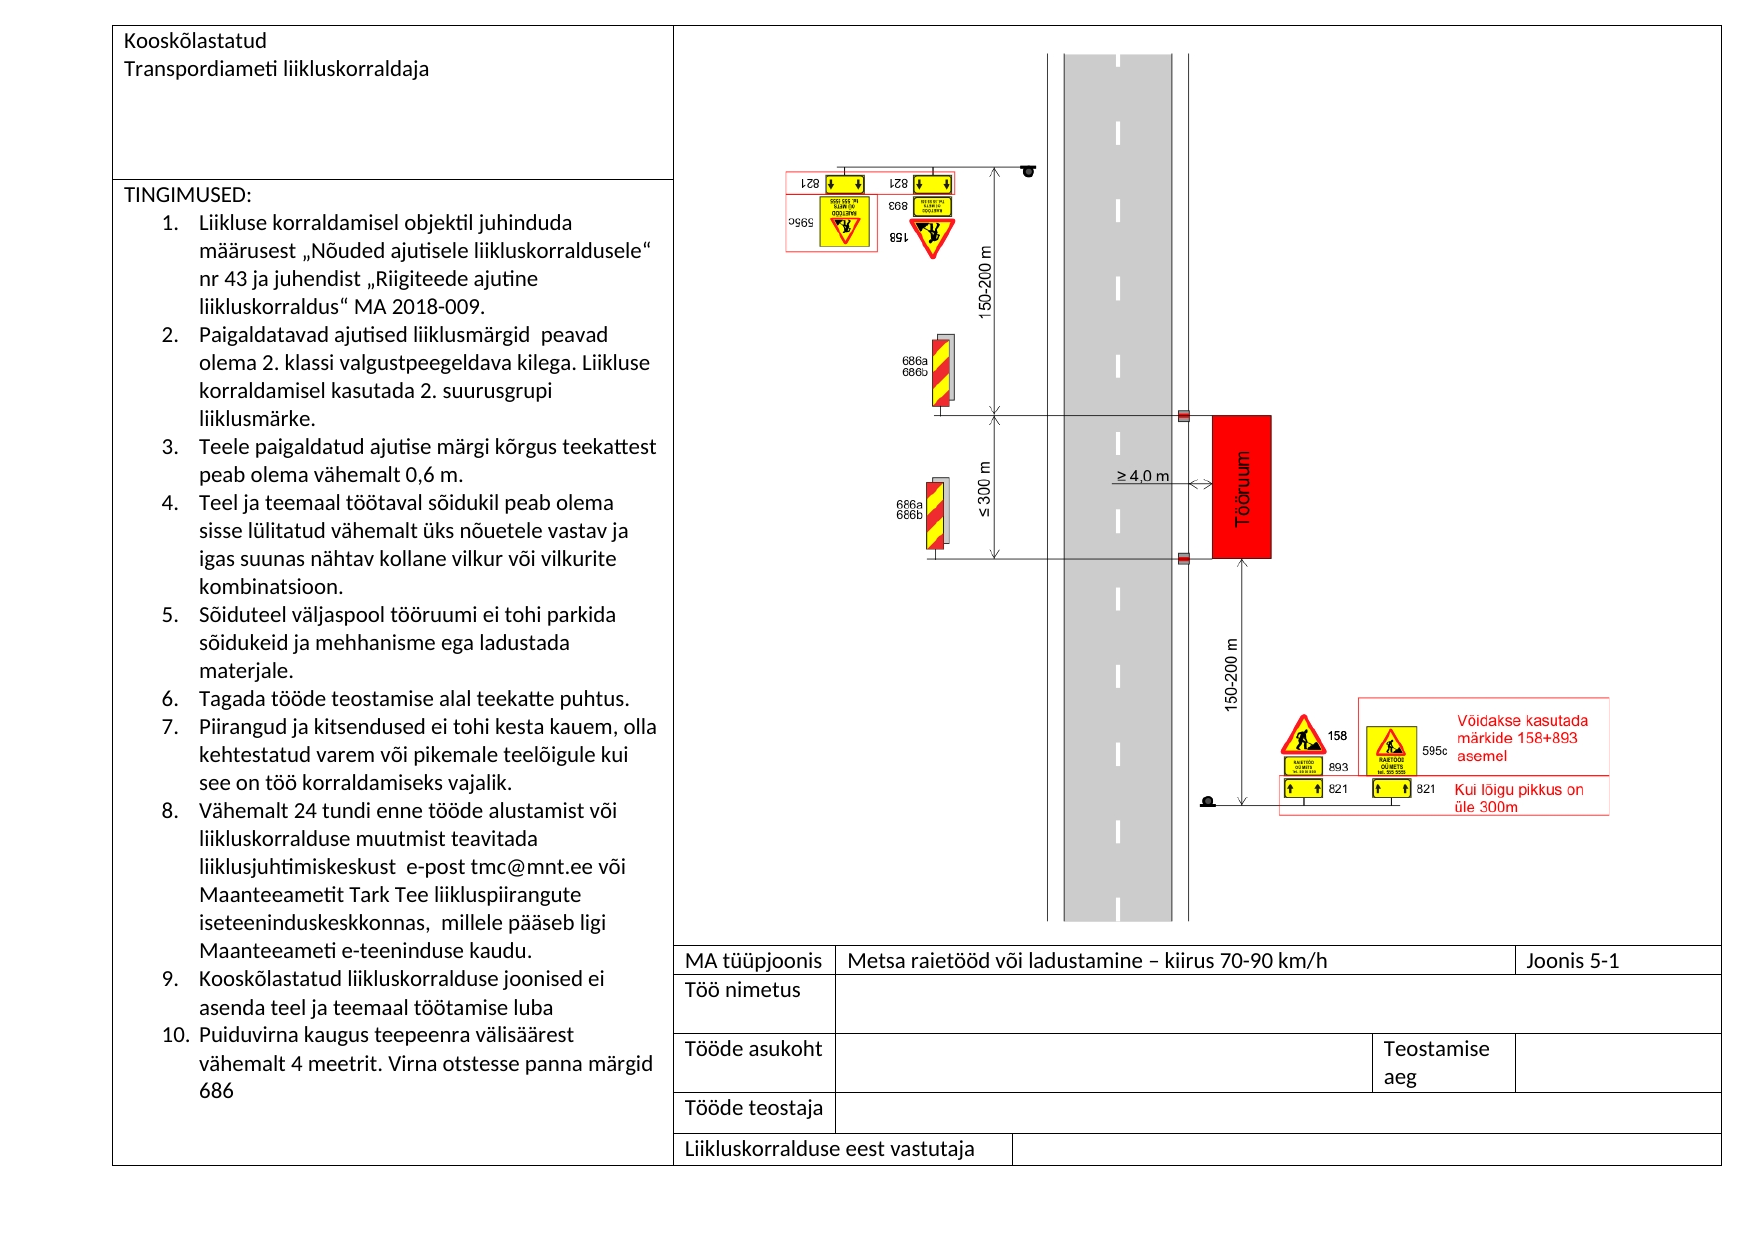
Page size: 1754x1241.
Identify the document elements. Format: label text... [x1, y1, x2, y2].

table_cell [1013, 1134, 1721, 1165]
table_cell Joonis 5-1 [1516, 946, 1721, 974]
picture [785, 53, 1610, 922]
table_cell MA tüüpjoonis [674, 946, 835, 974]
table_cell [836, 1093, 1721, 1133]
table_cell Metsa raietööd või ladustamine – kiirus 70-90 km/h [836, 946, 1515, 974]
table_cell TINGIMUSED: Liikluse korraldamisel objektil juhinduda määrusest „Nõuded ajutisele liikluskorraldusele“ nr 43 ja juhendist „Riigiteede ajutine liikluskorraldus“ MA 2018-009. Paigaldatavad ajutised liiklusmärgid peavad olema 2. klassi valgustpeegeldava kilega. Liikluse korraldamisel kasutada 2. suurusgrupi liiklusmärke. Teele paigaldatud ajutise märgi kõrgus teekattest peab olema vähemalt 0,6 m. Teel ja teemaal töötaval sõidukil peab olema sisse lülitatud vähemalt üks nõuetele vastav ja igas suunas nähtav kollane vilkur või vilkurite kombinatsioon. Sõiduteel väljaspool tööruumi ei tohi parkida sõidukeid ja mehhanisme ega ladustada materjale. Tagada tööde teostamise alal teekatte puhtus. Piirangud ja kitsendused ei tohi kesta kauem, olla kehtestatud varem või pikemale teelõigule kui see on töö korraldamiseks vajalik. Vähemalt 24 tundi enne tööde alustamist või liikluskorralduse muutmist teavitada liiklusjuhtimiskeskust e-post tmc@mnt.ee või Maanteeametit Tark Tee liikluspiirangute iseteeninduskeskkonnas, millele pääseb ligi Maanteeameti e-teeninduse kaudu. Kooskõlastatud liikluskorralduse joonised ei asenda teel ja teemaal töötamise luba Puiduvirna kaugus teepeenra välisäärest vähemalt 4 meetrit. Virna otstesse panna märgid 686 [113, 180, 673, 1165]
table_cell [836, 975, 1721, 1033]
table_cell Töö nimetus [674, 975, 835, 1033]
table_header Kooskõlastatud Transpordiameti liikluskorraldaja [113, 26, 673, 179]
table_cell [836, 1034, 1372, 1092]
table_cell [1516, 1034, 1721, 1092]
table_cell Tööde teostaja [674, 1093, 835, 1133]
table_cell Teostamise aeg [1373, 1034, 1515, 1092]
table_cell Tööde asukoht [674, 1034, 835, 1092]
table_header [674, 26, 1721, 945]
table_cell Liikluskorralduse eest vastutaja [674, 1134, 1012, 1165]
